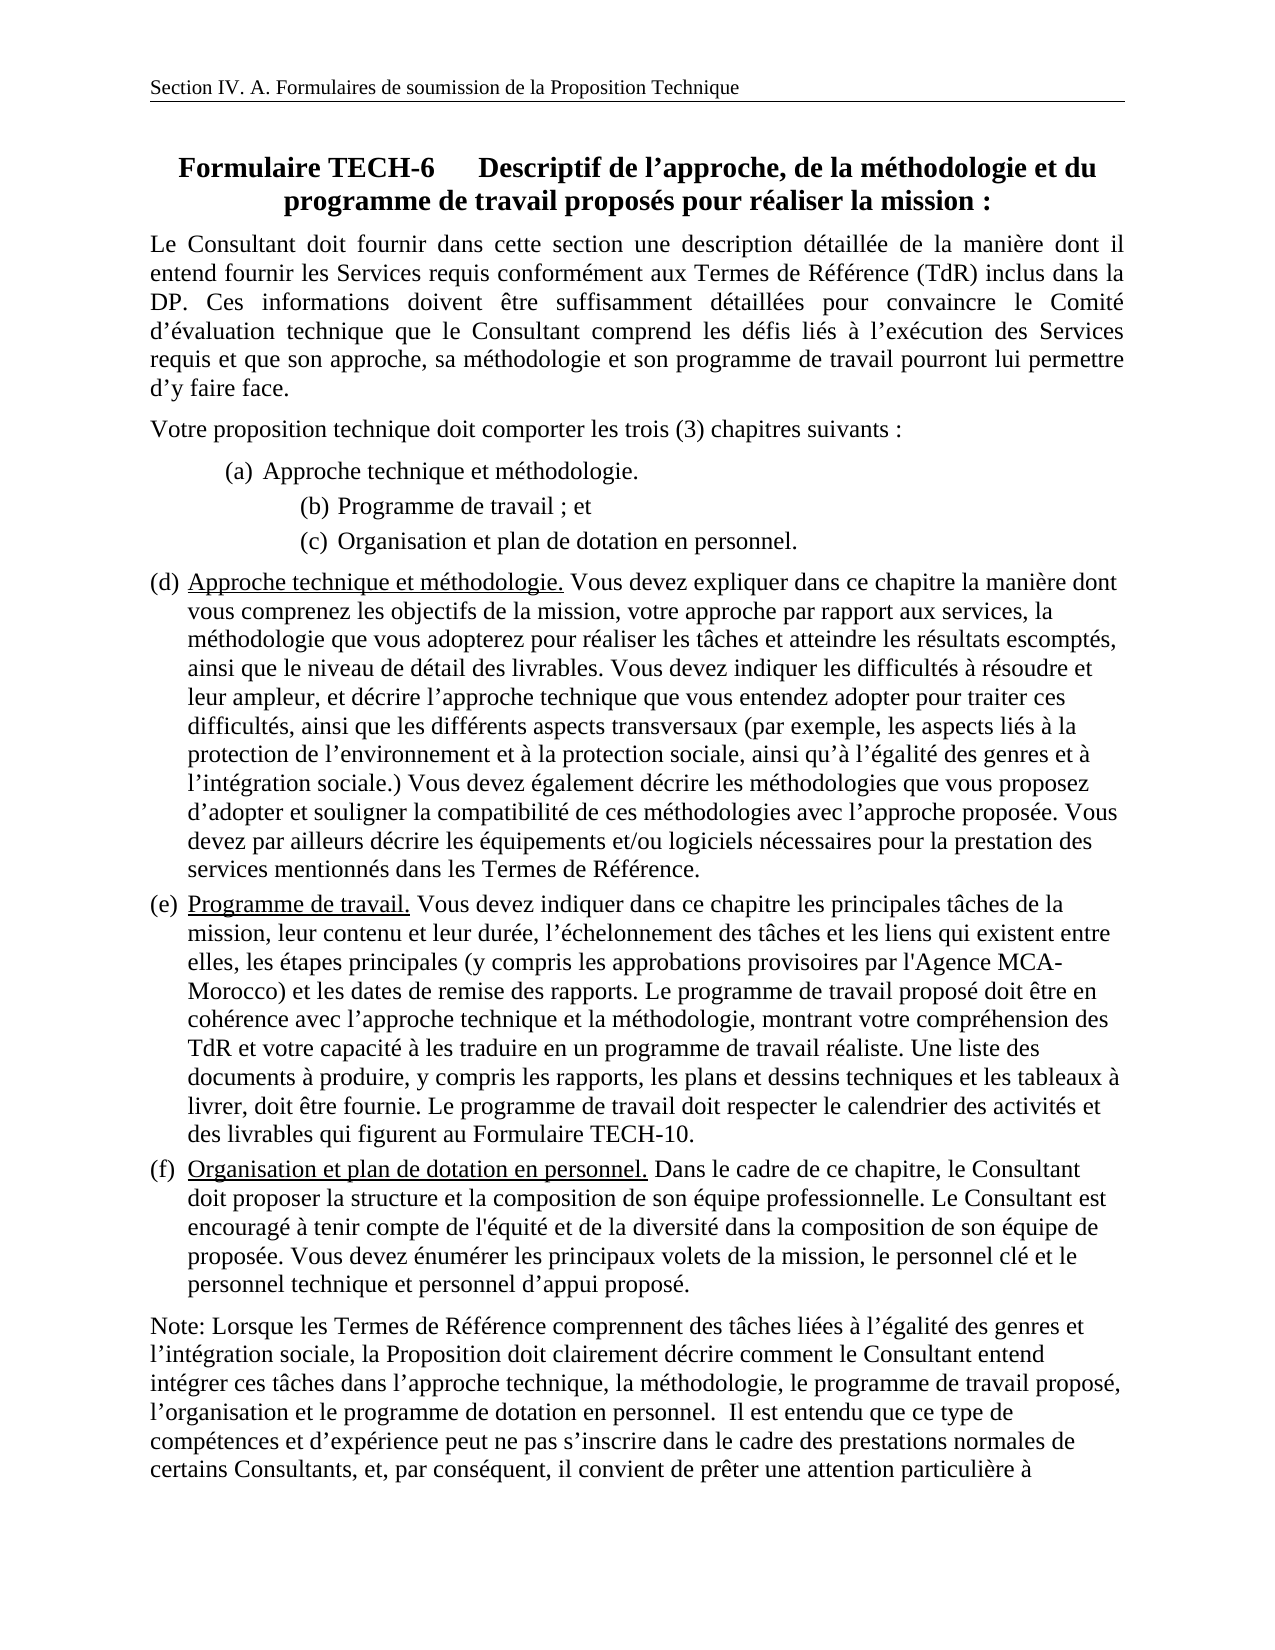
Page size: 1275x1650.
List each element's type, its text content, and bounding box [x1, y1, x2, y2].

list Approche technique et méthodologie. [225, 456, 1125, 484]
text Formulaire TECH-6 Descriptif de l’approche, de la méthodologie et du programme de travail proposés pour réaliser la mission : [150, 150, 1125, 217]
list Organisation et plan de dotation en personnel. [300, 526, 1125, 554]
list Approche technique et méthodologie. Vous devez expliquer dans ce chapitre la manière dont vous comprenez les objectifs de la mission, votre approche par rapport aux services, la méthodologie que vous adopterez pour réaliser les tâches et atteindre les résultats escomptés, ainsi que le niveau de détail des livrables. Vous devez indiquer les difficultés à résoudre et leur ampleur, et décrire l’approche technique que vous entendez adopter pour traiter ces difficultés, ainsi que les différents aspects transversaux (par exemple, les aspects liés à la protection de l’environnement et à la protection sociale, ainsi qu’à l’égalité des genres et à l’intégration sociale.) Vous devez également décrire les méthodologies que vous proposez d’adopter et souligner la compatibilité de ces méthodologies avec l’approche proposée. Vous devez par ailleurs décrire les équipements et/ou logiciels nécessaires pour la prestation des services mentionnés dans les Termes de Référence. [150, 567, 1125, 883]
text Votre proposition technique doit comporter les trois (3) chapitres suivants : [150, 414, 1125, 443]
list Programme de travail. Vous devez indiquer dans ce chapitre les principales tâches de la mission, leur contenu et leur durée, l’échelonnement des tâches et les liens qui existent entre elles, les étapes principales (y compris les approbations provisoires par l'Agence MCA-Morocco) et les dates de remise des rapports. Le programme de travail proposé doit être en cohérence avec l’approche technique et la méthodologie, montrant votre compréhension des TdR et votre capacité à les traduire en un programme de travail réaliste. Une liste des documents à produire, y compris les rapports, les plans et dessins techniques et les tableaux à livrer, doit être fournie. Le programme de travail doit respecter le calendrier des activités et des livrables qui figurent au Formulaire TECH-10. [150, 889, 1125, 1148]
list Programme de travail ; et [300, 491, 1125, 519]
text Le Consultant doit fournir dans cette section une description détaillée de la manière dont il entend fournir les Services requis conformément aux Termes de Référence (TdR) inclus dans la DP. Ces informations doivent être suffisamment détaillées pour convaincre le Comité d’évaluation technique que le Consultant comprend les défis liés à l’exécution des Services requis et que son approche, sa méthodologie et son programme de travail pourront lui permettre d’y faire face. [150, 229, 1125, 402]
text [150, 1311, 1125, 1483]
list Organisation et plan de dotation en personnel. Dans le cadre de ce chapitre, le Consultant doit proposer la structure et la composition de son équipe professionnelle. Le Consultant est encouragé à tenir compte de l'équité et de la diversité dans la composition de son équipe de proposée. Vous devez énumérer les principaux volets de la mission, le personnel clé et le personnel technique et personnel d’appui proposé. [150, 1154, 1125, 1298]
